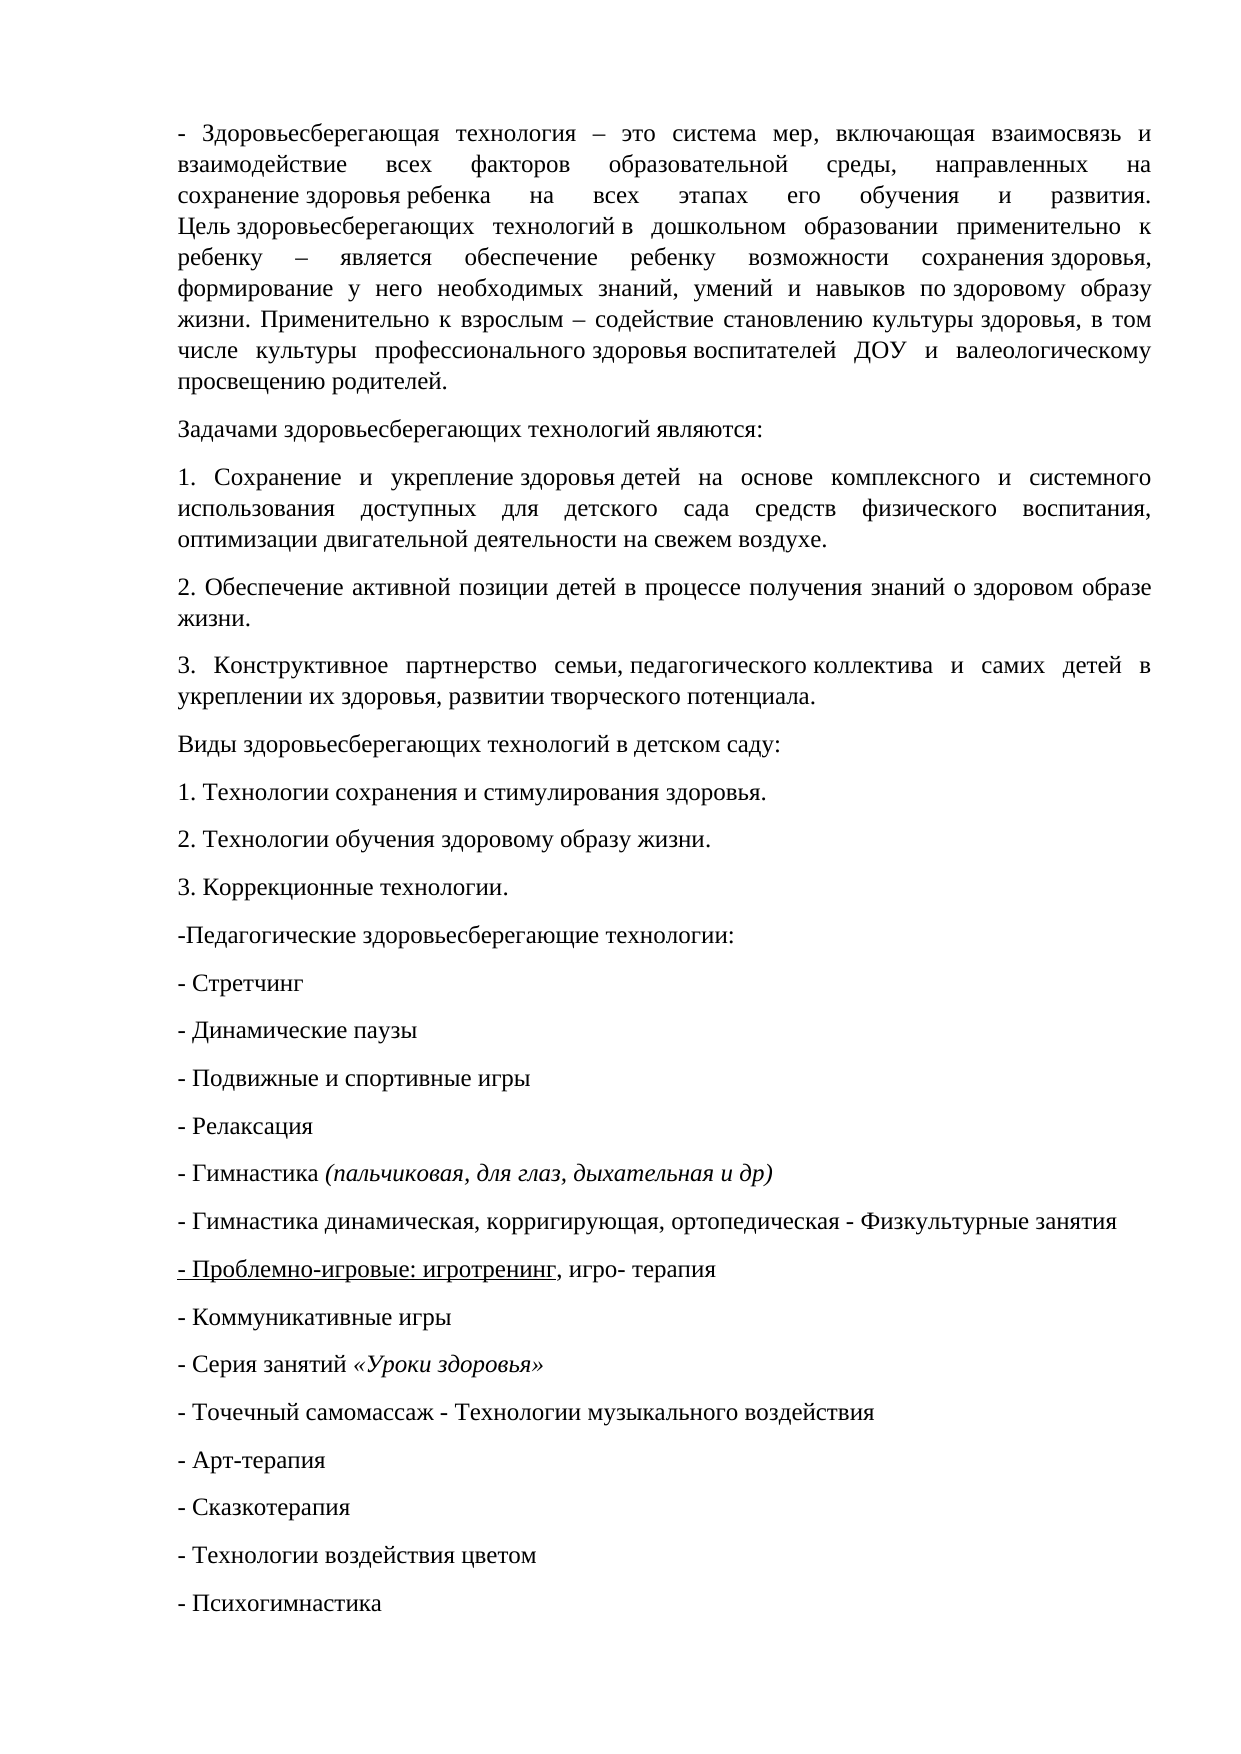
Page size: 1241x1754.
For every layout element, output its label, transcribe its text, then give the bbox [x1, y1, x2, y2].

text -Педагогические здоровьесберегающие технологии: [177, 920, 1152, 949]
text - Гимнастика динамическая, корригирующая, ортопедическая - Физкультурные занятия [177, 1206, 1152, 1235]
text - Серия занятий «Уроки здоровья» [177, 1349, 1152, 1378]
text - Динамические паузы [177, 1015, 1152, 1044]
text Задачами здоровьесберегающих технологий являются: [177, 414, 1152, 443]
text - Технологии воздействия цветом [177, 1540, 1152, 1569]
text - Релаксация [177, 1111, 1152, 1139]
text - Проблемно-игровые: игротренинг, игро- терапия [177, 1254, 1152, 1283]
text - Здоровьесберегающая технология – это система мер, включающая взаимосвязь и взаимодействие всех факторов образовательной среды, направленных на сохранение здоровья ребенка на всех этапах его обучения и развития. Цель здоровьесберегающих технологий в дошкольном образовании применительно к ребенку – является обеспечение ребенку возможности сохранения здоровья, формирование у него необходимых знаний, умений и навыков по здоровому образу жизни. Применительно к взрослым – содействие становлению культуры здоровья, в том числе культуры профессионального здоровья воспитателей ДОУ и валеологическому просвещению родителей. [177, 118, 1152, 395]
text 1. Сохранение и укрепление здоровья детей на основе комплексного и системного использования доступных для детского сада средств физического воспитания, оптимизации двигательной деятельности на свежем воздухе. [177, 462, 1152, 553]
text 2. Технологии обучения здоровому образу жизни. [177, 824, 1152, 853]
text - Точечный самомассаж - Технологии музыкального воздействия [177, 1397, 1152, 1426]
text - Подвижные и спортивные игры [177, 1063, 1152, 1092]
text - Стретчинг [177, 968, 1152, 996]
text 1. Технологии сохранения и стимулирования здоровья. [177, 777, 1152, 806]
text 2. Обеспечение активной позиции детей в процессе получения знаний о здоровом образе жизни. [177, 572, 1152, 631]
text 3. Коррекционные технологии. [177, 872, 1152, 901]
text - Арт-терапия [177, 1445, 1152, 1473]
text - Гимнастика (пальчиковая, для глаз, дыхательная и др) [177, 1158, 1152, 1187]
text - Коммуникативные игры [177, 1302, 1152, 1330]
text Виды здоровьесберегающих технологий в детском саду: [177, 729, 1152, 758]
text - Психогимнастика [177, 1588, 1152, 1617]
text 3. Конструктивное партнерство семьи, педагогического коллектива и самих детей в укреплении их здоровья, развитии творческого потенциала. [177, 650, 1152, 710]
text - Сказкотерапия [177, 1492, 1152, 1521]
